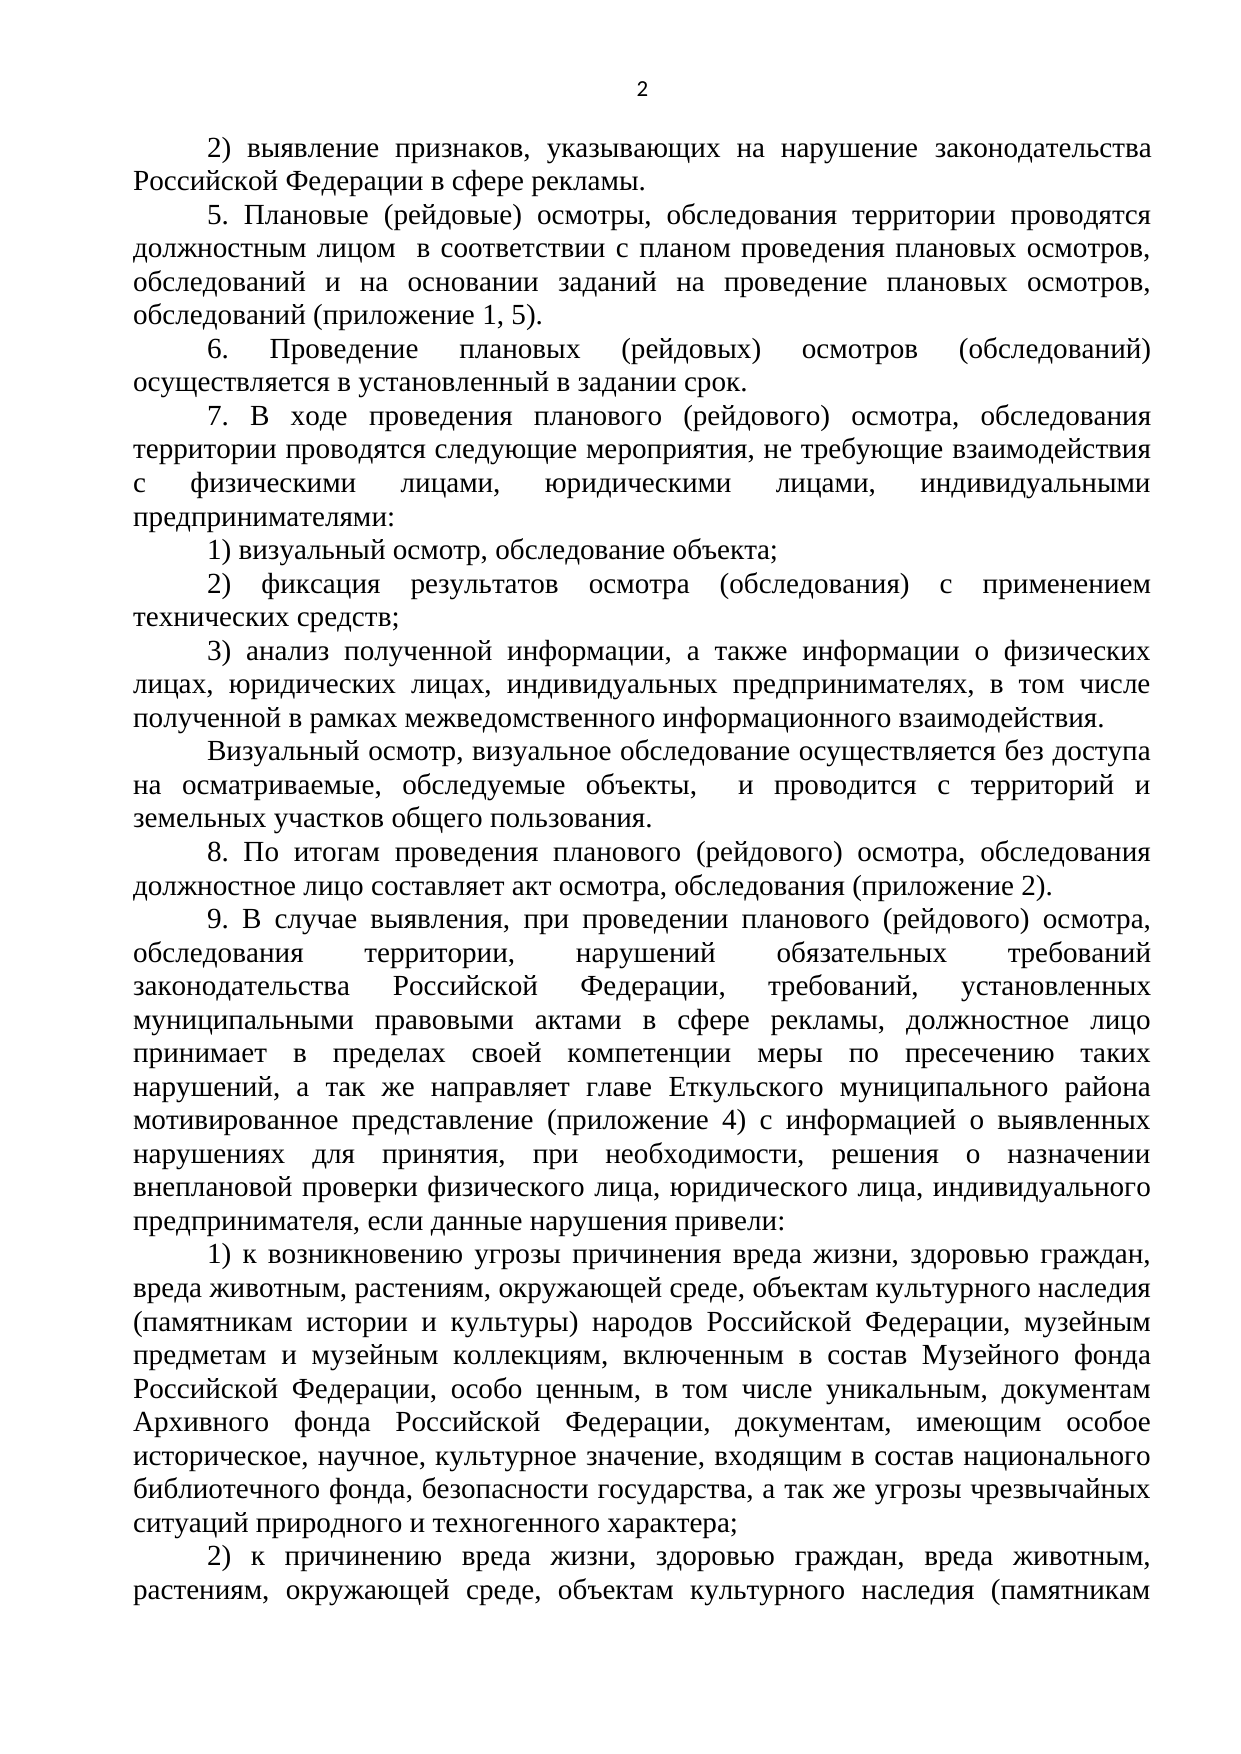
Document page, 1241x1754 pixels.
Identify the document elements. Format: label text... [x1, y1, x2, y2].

text 8. По итогам проведения планового (рейдового) осмотра, обследования должностное лицо составляет акт осмотра, обследования (приложение 2). [133, 834, 1152, 901]
text 7. В ходе проведения планового (рейдового) осмотра, обследования территории проводятся следующие мероприятия, не требующие взаимодействия с физическими лицами, юридическими лицами, индивидуальными предпринимателями: [133, 398, 1152, 532]
text 2) фиксация результатов осмотра (обследования) с применением технических средств; [133, 566, 1152, 633]
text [133, 1538, 1152, 1606]
text Визуальный осмотр, визуальное обследование осуществляется без доступа на осматриваемые, обследуемые объекты, и проводится с территорий и земельных участков общего пользования. [133, 733, 1152, 834]
text 2) выявление признаков, указывающих на нарушение законодательства Российской Федерации в сфере рекламы. [133, 130, 1152, 197]
text 1) визуальный осмотр, обследование объекта; [133, 532, 1152, 566]
text 9. В случае выявления, при проведении планового (рейдового) осмотра, обследования территории, нарушений обязательных требований законодательства Российской Федерации, требований, установленных муниципальными правовыми актами в сфере рекламы, должностное лицо принимает в пределах своей компетенции меры по пресечению таких нарушений, а так же направляет главе Еткульского муниципального района мотивированное представление (приложение 4) с информацией о выявленных нарушениях для принятия, при необходимости, решения о назначении внеплановой проверки физического лица, юридического лица, индивидуального предпринимателя, если данные нарушения привели: [133, 901, 1152, 1237]
text 1) к возникновению угрозы причинения вреда жизни, здоровью граждан, вреда животным, растениям, окружающей среде, объектам культурного наследия (памятникам истории и культуры) народов Российской Федерации, музейным предметам и музейным коллекциям, включенным в состав Музейного фонда Российской Федерации, особо ценным, в том числе уникальным, документам Архивного фонда Российской Федерации, документам, имеющим особое историческое, научное, культурное значение, входящим в состав национального библиотечного фонда, безопасности государства, а так же угрозы чрезвычайных ситуаций природного и техногенного характера; [133, 1237, 1152, 1538]
text 3) анализ полученной информации, а также информации о физических лицах, юридических лицах, индивидуальных предпринимателях, в том числе полученной в рамках межведомственного информационного взаимодействия. [133, 633, 1152, 733]
text 5. Плановые (рейдовые) осмотры, обследования территории проводятся должностным лицом в соответствии с планом проведения плановых осмотров, обследований и на основании заданий на проведение плановых осмотров, обследований (приложение 1, 5). [133, 197, 1152, 331]
text 6. Проведение плановых (рейдовых) осмотров (обследований) осуществляется в установленный в задании срок. [133, 331, 1152, 398]
